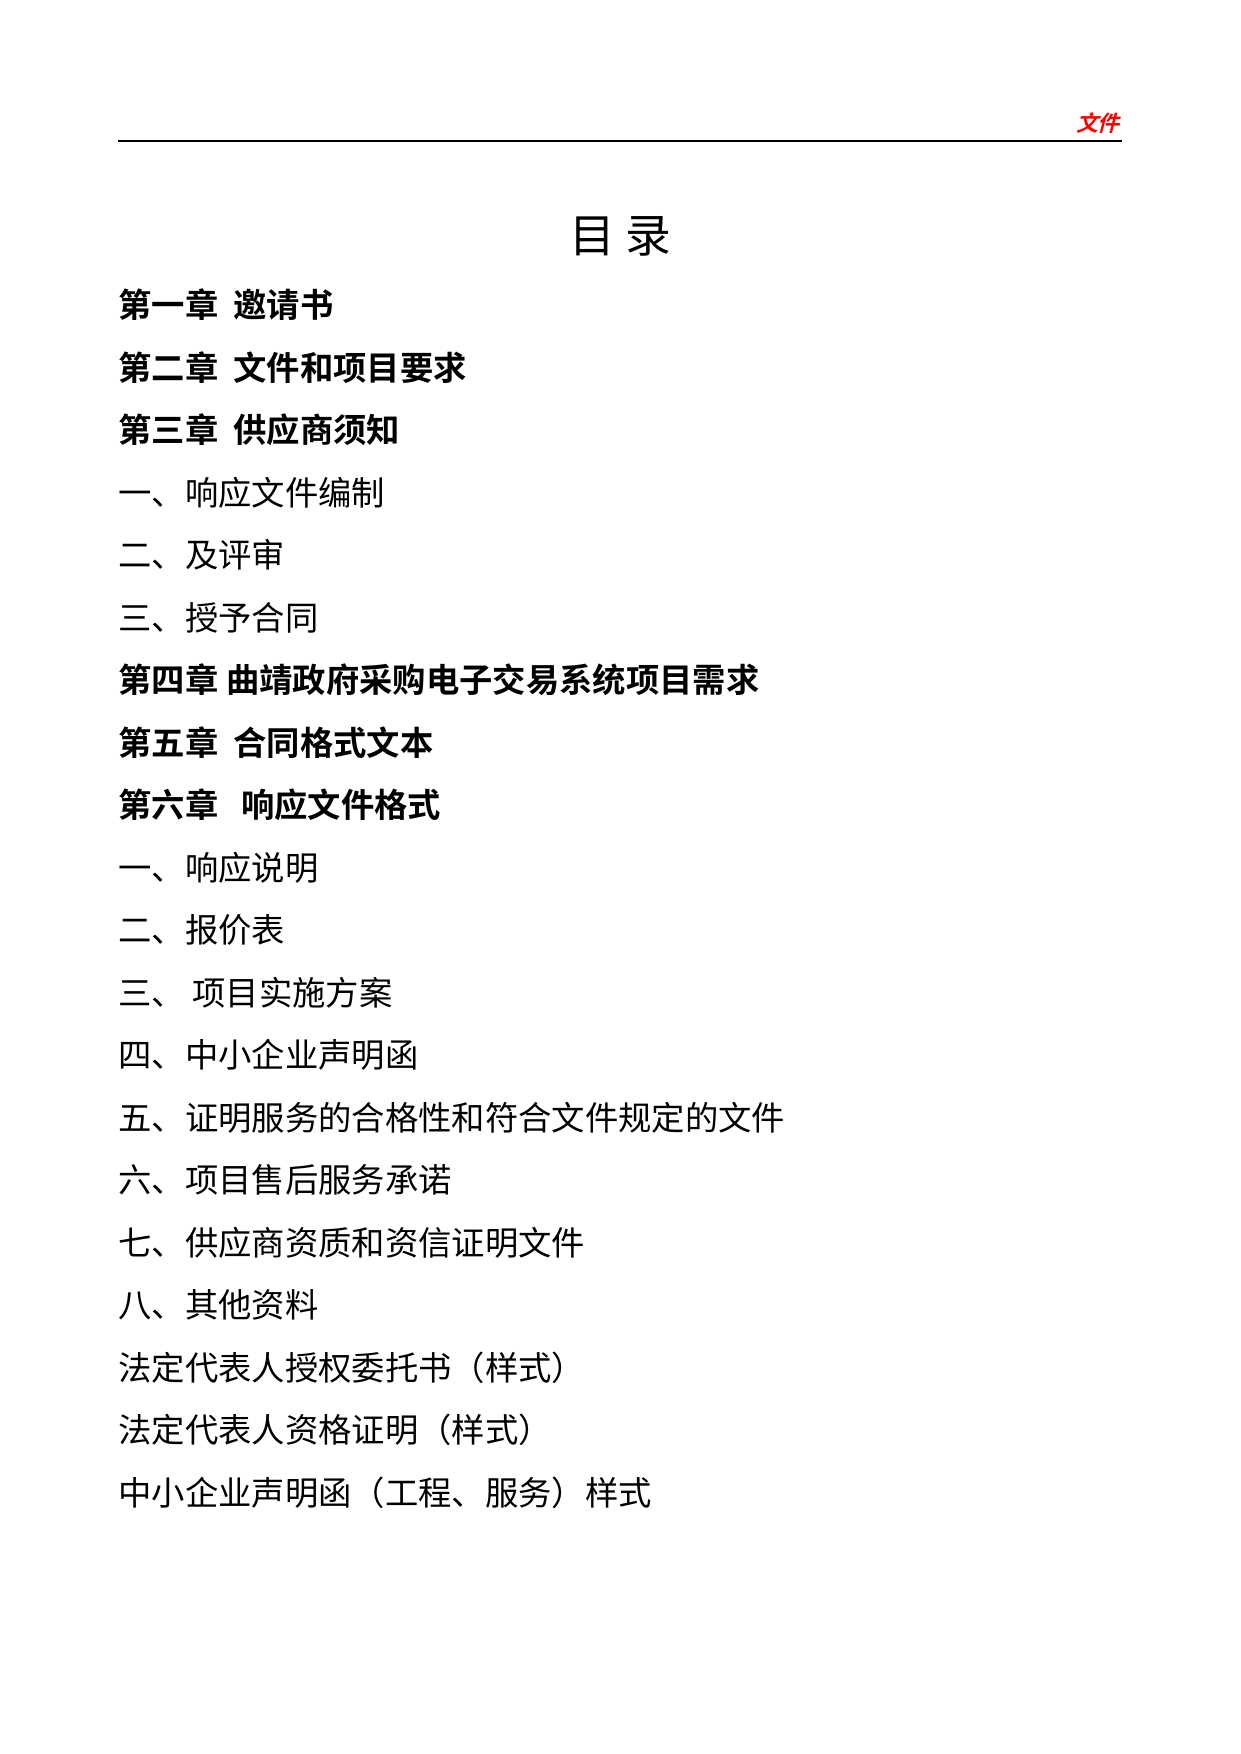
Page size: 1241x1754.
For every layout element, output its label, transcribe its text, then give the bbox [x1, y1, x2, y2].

text 目 录 [118, 193, 1122, 268]
text 二、报价表 [118, 893, 1122, 955]
text 第二章 文件和项目要求 [118, 330, 1122, 393]
text 第一章 邀请书 [118, 268, 1122, 330]
text 六、项目售后服务承诺 [118, 1143, 1122, 1205]
text 七、供应商资质和资信证明文件 [118, 1205, 1122, 1268]
text 一、响应说明 [118, 830, 1122, 893]
text 三、授予合同 [118, 580, 1122, 643]
text 五、证明服务的合格性和符合文件规定的文件 [118, 1080, 1122, 1143]
text 法定代表人资格证明（样式） [118, 1393, 1122, 1455]
text 法定代表人授权委托书（样式） [118, 1330, 1122, 1393]
text 三、 项目实施方案 [118, 955, 1122, 1018]
text 八、其他资料 [118, 1268, 1122, 1330]
text 第六章 响应文件格式 [118, 768, 1122, 830]
text 中小企业声明函（工程、服务）样式 [118, 1455, 1122, 1518]
text 第三章 供应商须知 [118, 393, 1122, 455]
text 二、及评审 [118, 518, 1122, 580]
text 四、中小企业声明函 [118, 1018, 1122, 1080]
text 一、响应文件编制 [118, 455, 1122, 518]
text 第五章 合同格式文本 [118, 705, 1122, 768]
text 第四章 曲靖政府采购电子交易系统项目需求 [118, 643, 1122, 705]
